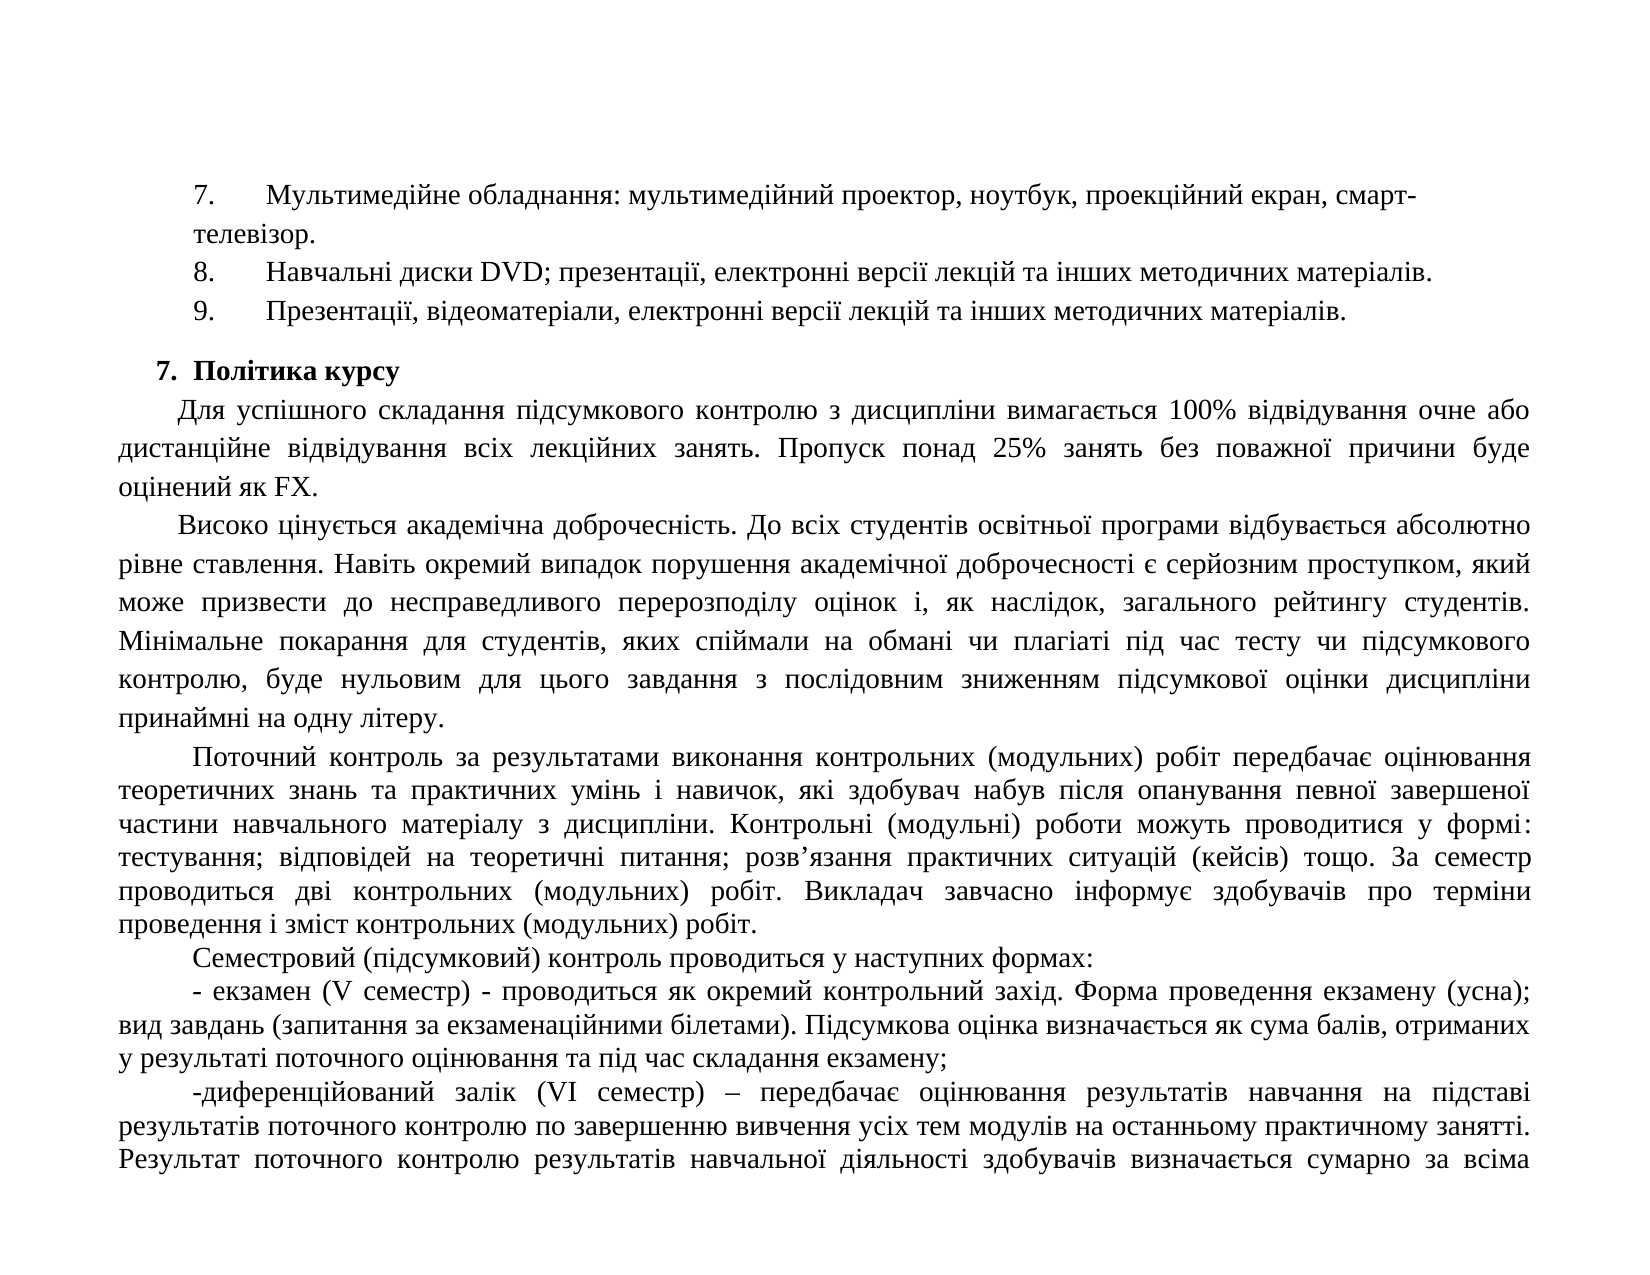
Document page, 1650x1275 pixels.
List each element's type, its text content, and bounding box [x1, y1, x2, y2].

list Політика курсу [156, 353, 1532, 387]
list 7. Мультимедійне обладнання: мультимедійний проектор, ноутбук, проекційний екран, смарт-телевізор. [193, 177, 1532, 249]
text - екзамен (V семестр) - проводиться як окремий контрольний захід. Форма проведення екзамену (усна); вид завдань (запитання за екзаменаційними білетами). Підсумкова оцінка визначається як сума балів, отриманих у результаті поточного оцінювання та під час складання екзамену; [118, 973, 1532, 1074]
text Поточний контроль за результатами виконання контрольних (модульних) робіт передбачає оцінювання теоретичних знань та практичних умінь і навичок, які здобувач набув після опанування певної завершеної частини навчального матеріалу з дисципліни. Контрольні (модульні) роботи можуть проводитися у формі: тестування; відповідей на теоретичні питання; розв’язання практичних ситуацій (кейсів) тощо. За семестр проводиться дві контрольних (модульних) робіт. Викладач завчасно інформує здобувачів про терміни проведення і зміст контрольних (модульних) робіт. [118, 739, 1532, 940]
list 9. Презентації, відеоматеріали, електронні версії лекцій та інших методичних матеріалів. [193, 293, 1532, 326]
list Високо цінується академічна доброчесність. До всіх студентів освітньої програми відбувається абсолютно рівне ставлення. Навіть окремий випадок порушення академічної доброчесності є серйозним проступком, який може призвести до несправедливого перерозподілу оцінок і, як наслідок, загального рейтингу студентів. Мінімальне покарання для студентів, яких спіймали на обмані чи плагіаті під час тесту чи підсумкового контролю, буде нульовим для цього завдання з послідовним зниженням підсумкової оцінки дисципліни принаймні на одну літеру. [118, 507, 1532, 734]
list 8. Навчальні диски DVD; презентації, електронні версії лекцій та інших методичних матеріалів. [193, 254, 1532, 288]
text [118, 1074, 1532, 1175]
list Для успішного складання підсумкового контролю з дисципліни вимагається 100% відвідування очне або дистанційне відвідування всіх лекційних занять. Пропуск понад 25% занять без поважної причини буде оцінений як FX. [118, 392, 1532, 502]
text Семестровий (підсумковий) контроль проводиться у наступних формах: [118, 940, 1532, 973]
